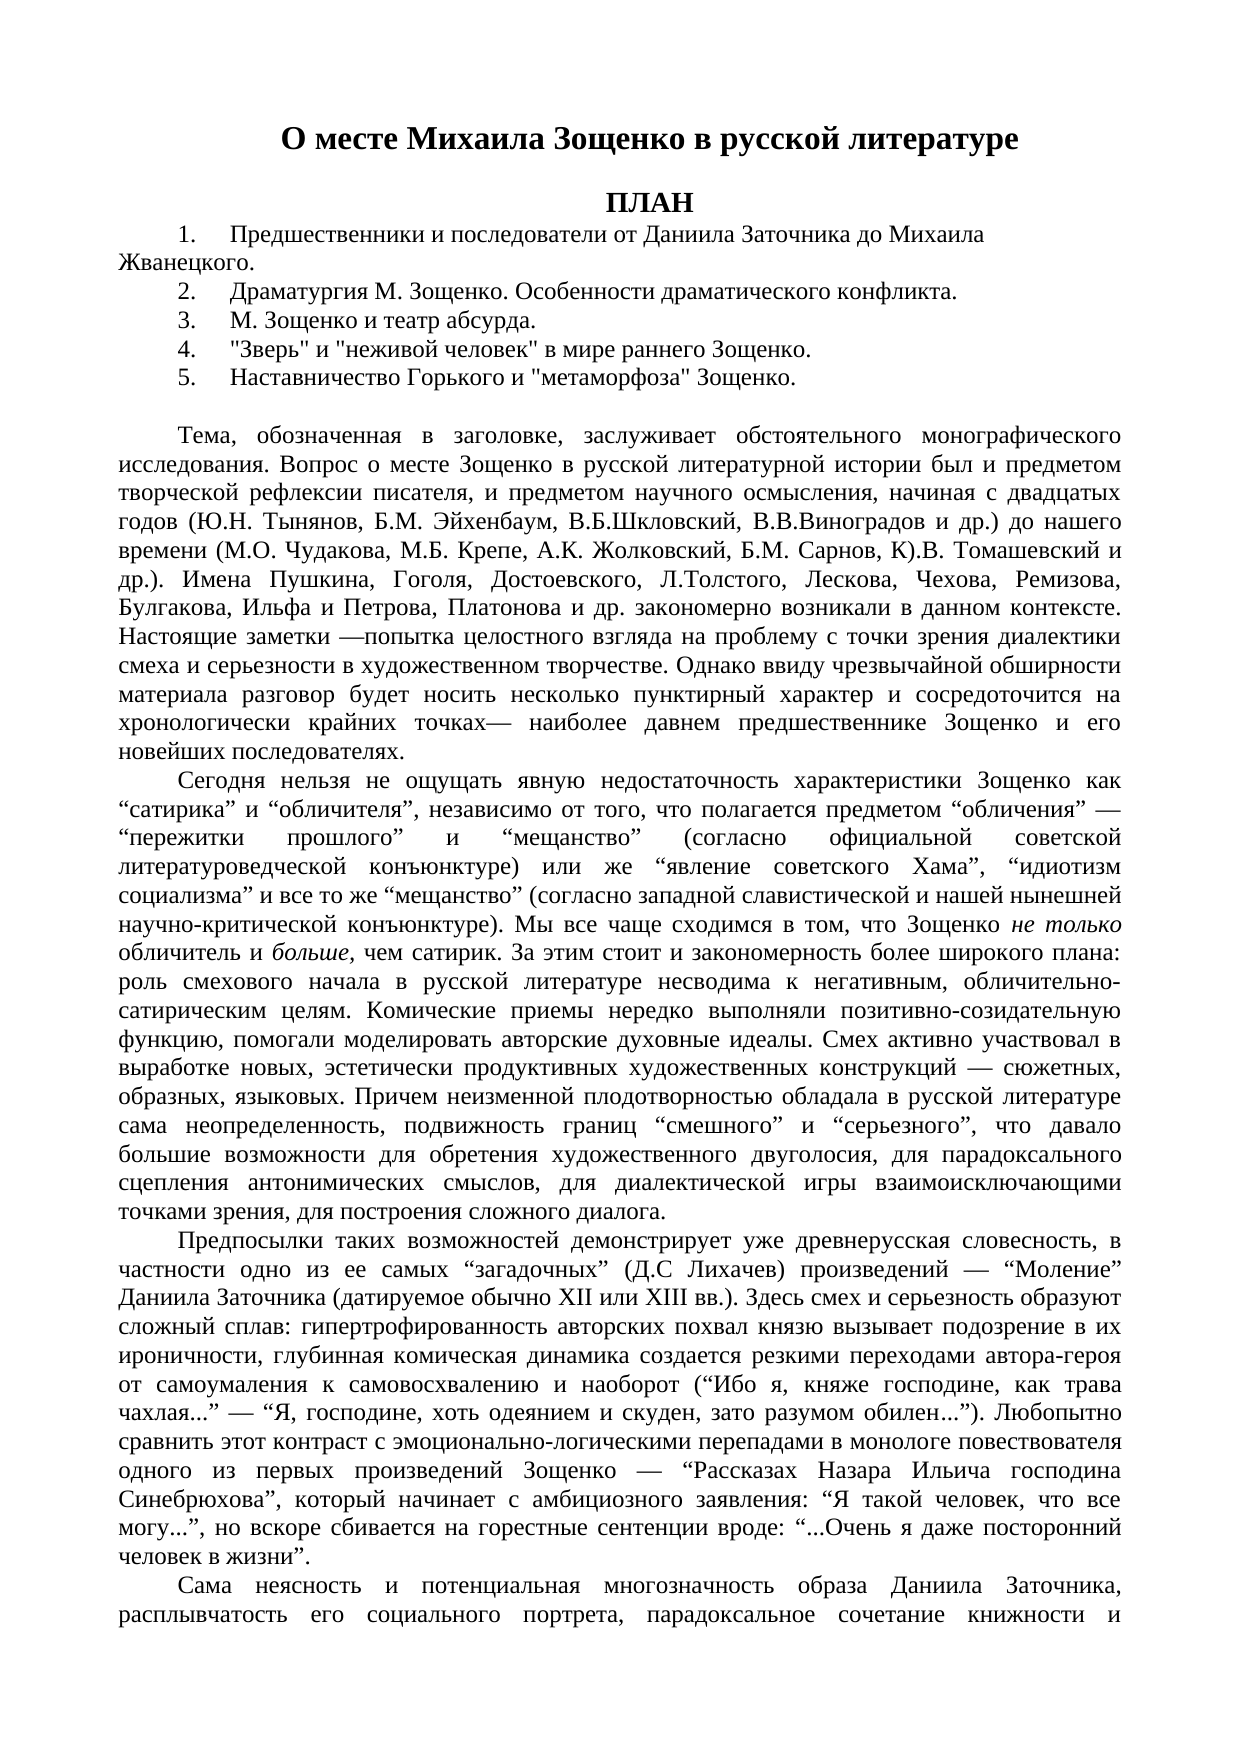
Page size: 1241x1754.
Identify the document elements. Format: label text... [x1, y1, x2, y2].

list Предшественники и последователи от Даниила Заточника до Михаила Жванецкого. [118, 219, 1122, 276]
text Предпосылки таких возможностей демонстрирует уже древнерусская словесность, в частности одно из ее самых “загадочных” (Д.С Лихачев) произведений — “Моление” Даниила Заточника (датируемое обычно XII или XIII вв.). Здесь смех и серьезность образуют сложный сплав: гипертрофированность авторских похвал князю вызывает подозрение в их ироничности, глубинная комическая динамика создается резкими переходами автора-героя от самоумаления к самовосхвалению и наоборот (“Ибо я, княже господине, как трава чахлая...” — “Я, господине, хоть одеянием и скуден, зато разумом обилен...”). Любопытно сравнить этот контраст с эмоционально-логическими перепадами в монологе повествователя одного из первых произведений Зощенко — “Рассказах Назара Ильича господина Синебрюхова”, который начинает с амбициозного заявления: “Я такой человек, что все могу...”, но вскоре сбивается на горестные сентенции вроде: “...Очень я даже посторонний человек в жизни”. [118, 1225, 1122, 1570]
text Сегодня нельзя не ощущать явную недостаточность характеристики Зощенко как “сатирика” и “обличителя”, независимо от того, что полагается предметом “обличения” — “пережитки прошлого” и “мещанство” (согласно официальной советской литературоведческой конъюнктуре) или же “явление советского Хама”, “идиотизм социализма” и все то же “мещанство” (согласно западной славистической и нашей нынешней научно-критической конъюнктуре). Мы все чаще сходимся в том, что Зощенко не только обличитель и больше, чем сатирик. За этим стоит и закономерность более широкого плана: роль смехового начала в русской литературе несводима к негативным, обличительно-сатирическим целям. Комические приемы нередко выполняли позитивно-созидательную функцию, помогали моделировать авторские духовные идеалы. Смех активно участвовал в выработке новых, эстетически продуктивных художественных конструкций — сюжетных, образных, языковых. Причем неизменной плодотворностью обладала в русской литературе сама неопределенность, подвижность границ “смешного” и “серьезного”, что давало большие возможности для обретения художественного двуголосия, для парадоксального сцепления антонимических смыслов, для диалектической игры взаимоисключающими точками зрения, для построения сложного диалога. [118, 765, 1122, 1225]
list Драматургия М. Зощенко. Особенности драматического конфликта. [118, 276, 1122, 305]
subtitle ПЛАН [118, 185, 1122, 219]
list Наставничество Горького и "метаморфоза" Зощенко. [118, 362, 1122, 391]
text Тема, обозначенная в заголовке, заслуживает обстоятельного монографического исследования. Вопрос о месте Зощенко в русской литературной истории был и предметом творческой рефлексии писателя, и предметом научного осмысления, начиная с двадцатых годов (Ю.Н. Тынянов, Б.М. Эйхенбаум, В.Б.Шкловский, В.В.Виноградов и др.) до нашего времени (М.О. Чудакова, М.Б. Крепе, А.К. Жолковский, Б.М. Сарнов, К).В. Томашевский и др.). Имена Пушкина, Гоголя, Достоевского, Л.Толстого, Лескова, Чехова, Ремизова, Булгакова, Ильфа и Петрова, Платонова и др. закономерно возникали в данном контексте. Настоящие заметки —попытка целостного взгляда на проблему с точки зрения диалектики смеха и серьезности в художественном творчестве. Однако ввиду чрезвычайной обширности материала разговор будет носить несколько пунктирный характер и сосредоточится на хронологически крайних точках— наиболее давнем предшественнике Зощенко и его новейших последователях. [118, 420, 1122, 765]
list "Зверь" и "неживой человек" в мире раннего Зощенко. [118, 334, 1122, 362]
list М. Зощенко и театр абсурда. [118, 305, 1122, 334]
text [118, 1570, 1122, 1627]
title О месте Михаила Зощенко в русской литературе [118, 118, 1122, 156]
